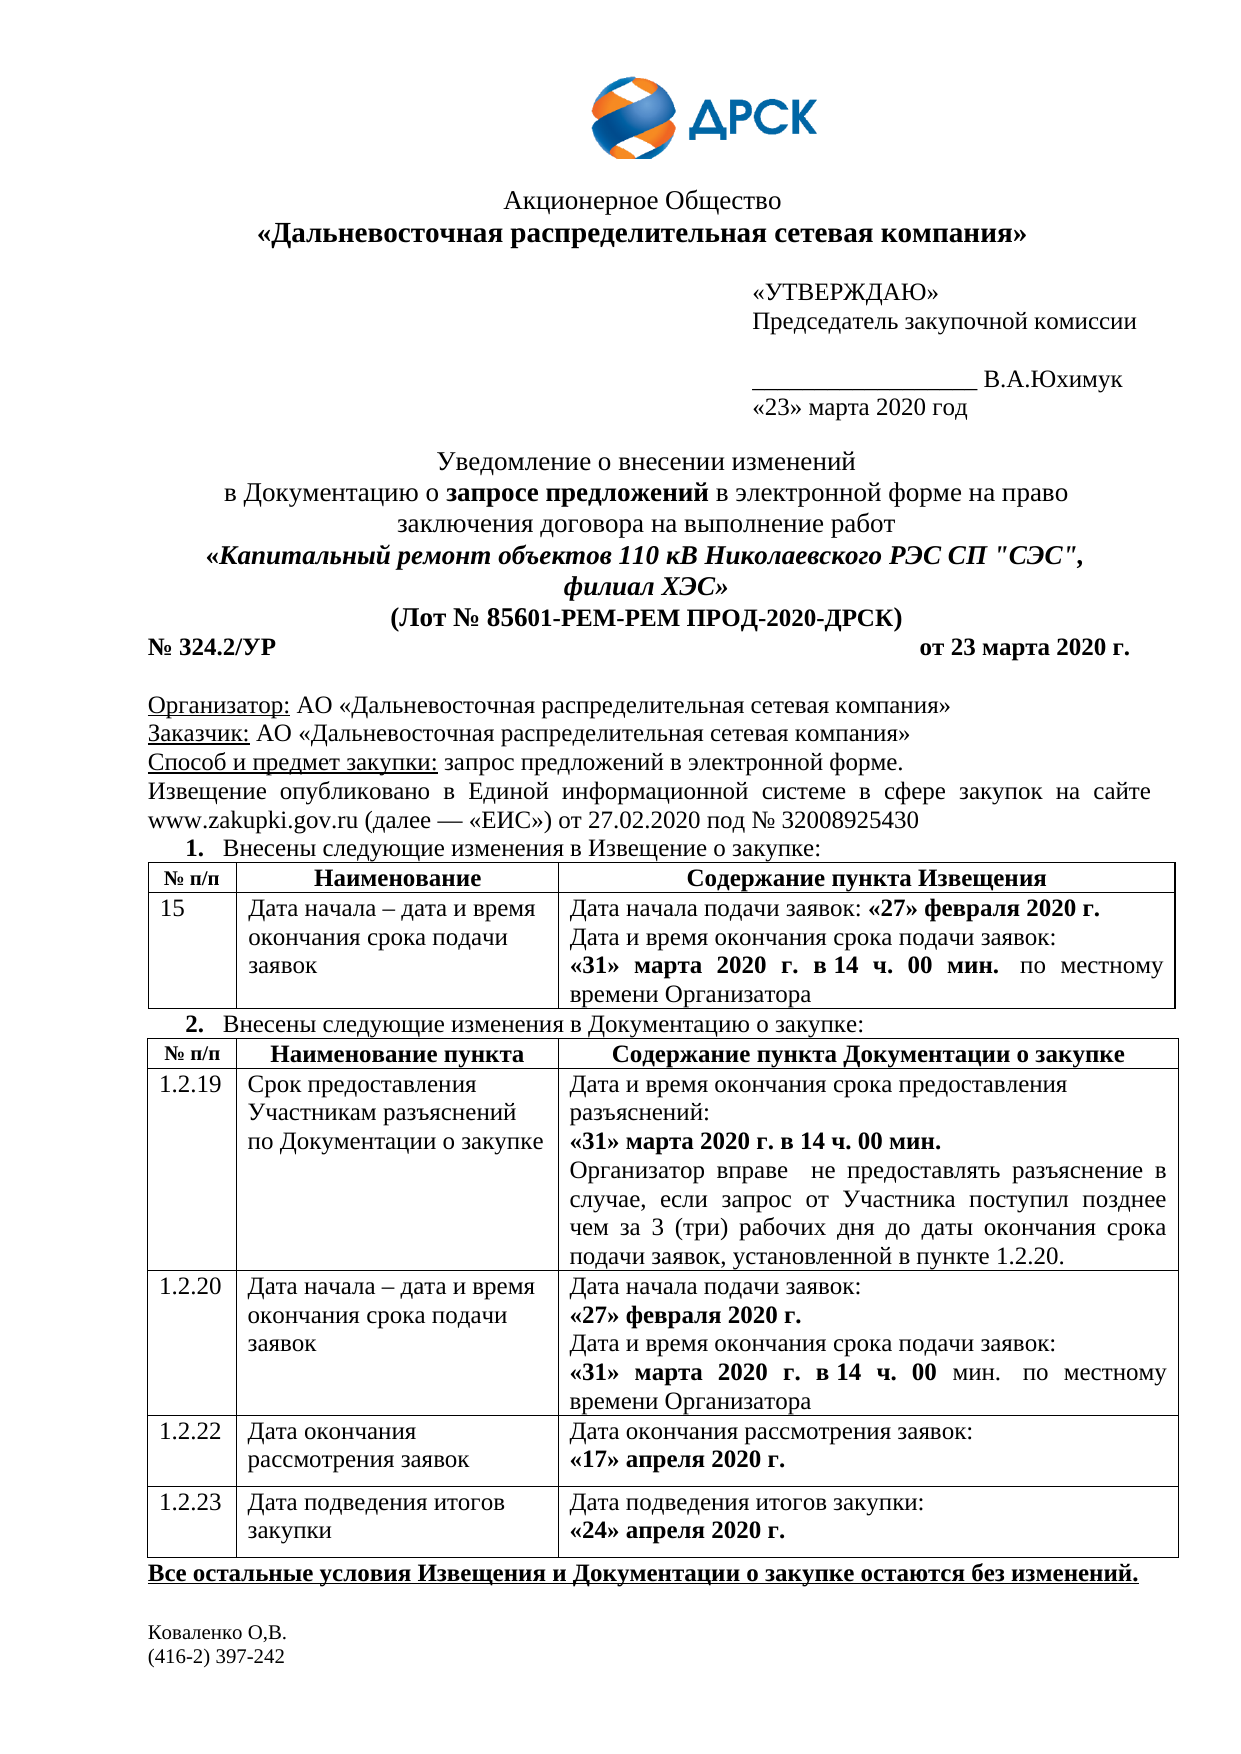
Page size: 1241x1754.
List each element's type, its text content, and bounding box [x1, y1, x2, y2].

list Извещение опубликовано в Единой информационной системе в сфере закупок на сайте www.zakupki.gov.ru (далее — «ЕИС») от 27.02.2020 под № 32008925430 [148, 776, 1152, 833]
table_header Наименование [237, 863, 558, 892]
list Внесены следующие изменения в Документацию о закупке: [185, 1009, 1152, 1038]
list Все остальные условия Извещения и Документации о закупке остаются без изменений. [148, 1558, 1152, 1587]
table_header Наименование пункта [237, 1039, 558, 1068]
table_cell 1.2.19 [148, 1069, 236, 1270]
table_cell Дата окончания рассмотрения заявок [237, 1416, 558, 1486]
text __________________ В.А.Юхимук [752, 364, 1152, 392]
table_header № п/п [148, 1039, 236, 1068]
text Председатель закупочной комиссии [752, 306, 1152, 335]
table_cell Дата и время окончания срока предоставления разъяснений: «31» марта 2020 г. в 14 ч. 00 мин. Организатор вправе не предоставлять разъяснение в случае, если запрос от Участника поступил позднее чем за 3 (три) рабочих дня до даты окончания срока подачи заявок, установленной в пункте 1.2.20. [559, 1069, 1178, 1270]
picture [587, 73, 834, 163]
table_cell 1.2.20 [148, 1271, 236, 1415]
table_header Содержание пункта Документации о закупке [559, 1039, 1178, 1068]
table_header № п/п [149, 863, 236, 892]
list Способ и предмет закупки: запрос предложений в электронной форме. [148, 747, 1152, 776]
table_cell 1.2.22 [148, 1416, 236, 1486]
table_cell Дата начала – дата и время окончания срока подачи заявок [237, 893, 558, 1008]
text Коваленко О,В. [148, 1620, 1152, 1644]
table_cell Дата начала подачи заявок: «27» февраля 2020 г. Дата и время окончания срока подачи заявок: «31» марта 2020 г. в 14 ч. 00 мин. по местному времени Организатора [559, 1271, 1178, 1415]
table_header Уведомление о внесении изменений в Документацию о запросе предложений в электронной форме на право заключения договора на выполнение работ «Капитальный ремонт объектов 110 кВ Николаевского РЭС СП "СЭС", филиал ХЭС» (Лот № 85601-РЕМ-РЕМ ПРОД-2020-ДРСК) [148, 445, 1145, 632]
table_cell Дата подведения итогов закупки [237, 1487, 558, 1557]
text (416-2) 397-242 [148, 1644, 1152, 1668]
table_cell Дата начала подачи заявок: «27» февраля 2020 г. Дата и время окончания срока подачи заявок: «31» марта 2020 г. в 14 ч. 00 мин. по местному времени Организатора [559, 893, 1174, 1008]
table_cell Дата окончания рассмотрения заявок: «17» апреля 2020 г. [559, 1416, 1178, 1486]
list Организатор: АО «Дальневосточная распределительная сетевая компания» [148, 690, 1152, 718]
table_header Содержание пункта Извещения [559, 863, 1174, 892]
table_cell Срок предоставления Участникам разъяснений по Документации о закупке [237, 1069, 558, 1270]
table_cell Дата подведения итогов закупки: «24» апреля 2020 г. [559, 1487, 1178, 1557]
text «УТВЕРЖДАЮ» [752, 277, 1152, 306]
text «23» марта 2020 год [752, 392, 1152, 421]
text «Дальневосточная распределительная сетевая компания» [148, 215, 1137, 249]
table_cell 1.2.23 [148, 1487, 236, 1557]
text № 324.2/УР от 23 марта 2020 г. [148, 632, 1152, 690]
table_cell 15 [149, 893, 236, 1008]
list Заказчик: АО «Дальневосточная распределительная сетевая компания» [148, 718, 1152, 747]
list Внесены следующие изменения в Извещение о закупке: [185, 833, 1152, 862]
table_cell Дата начала – дата и время окончания срока подачи заявок [237, 1271, 558, 1415]
subtitle Акционерное Общество [148, 184, 1137, 215]
